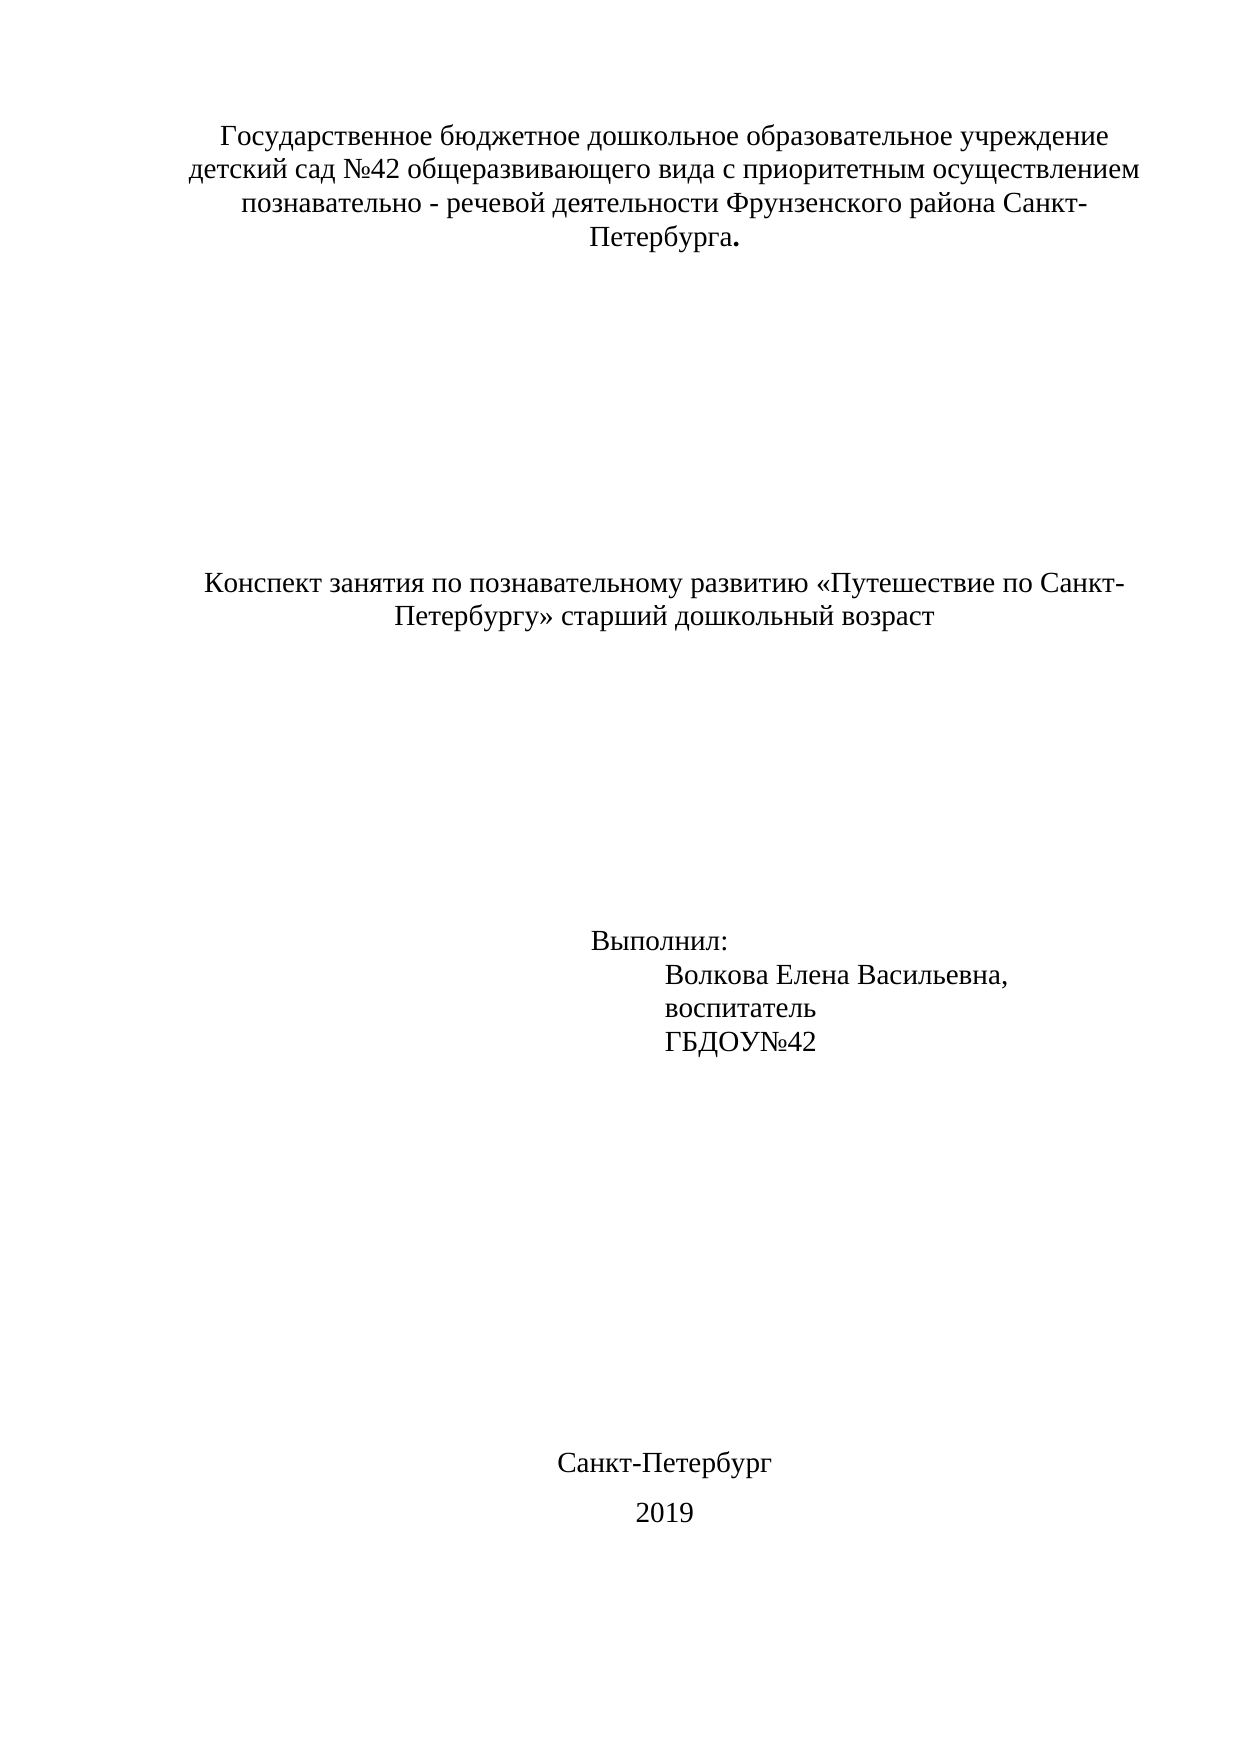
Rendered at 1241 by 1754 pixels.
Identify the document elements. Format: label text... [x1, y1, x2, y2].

text Санкт-Петербург 2019 [177, 1445, 1152, 1529]
text Выполнил: Волкова Елена Васильевна, воспитатель [591, 923, 1152, 1024]
text детский сад №42 общеразвивающего вида с приоритетным осуществлением познавательно - речевой деятельности Фрунзенского района Санкт-Петербурга. [177, 152, 1152, 252]
text Государственное бюджетное дошкольное образовательное учреждение [177, 118, 1152, 152]
text Конспект занятия по познавательному развитию «Путешествие по Санкт-Петербургу» старший дошкольный возраст [177, 565, 1152, 632]
text ГБДОУ№42 [664, 1024, 1152, 1058]
